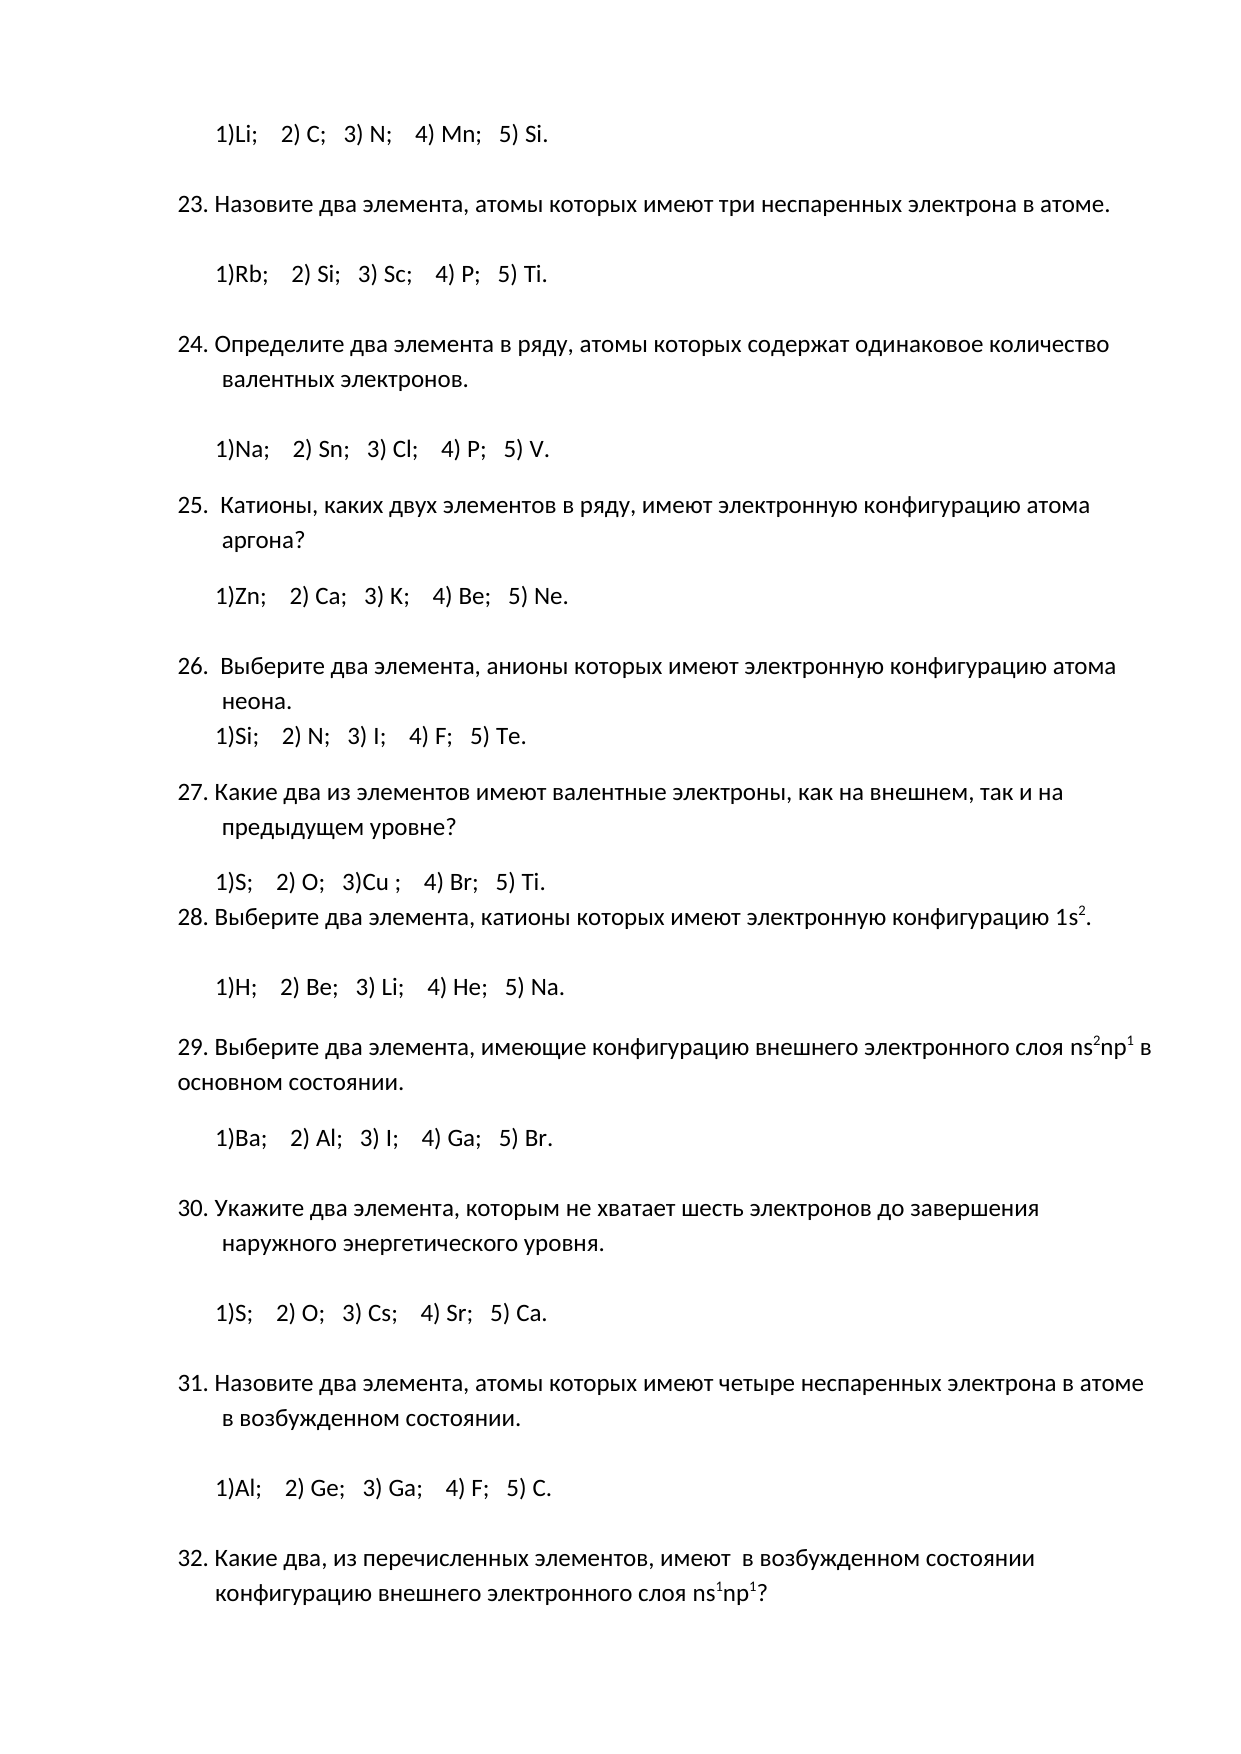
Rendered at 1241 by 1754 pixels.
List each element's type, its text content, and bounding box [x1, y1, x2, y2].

list 1)Na; 2) Sn; 3) Cl; 4) P; 5) V. [215, 433, 1152, 464]
list 1)Si; 2) N; 3) I; 4) F; 5) Te. [215, 720, 1152, 750]
list 1)S; 2) O; 3) Cs; 4) Sr; 5) Ca. [215, 1297, 1152, 1328]
list 24. Определите два элемента в ряду, атомы которых содержат одинаковое количество валентных электронов. [177, 328, 1152, 394]
list 32. Какие два, из перечисленных элементов, имеют в возбужденном состоянии конфигурацию внешнего электронного слоя ns1np1? [177, 1542, 1152, 1608]
list 31. Назовите два элемента, атомы которых имеют четыре неспаренных электрона в атоме в возбужденном состоянии. [177, 1367, 1152, 1433]
list 30. Укажите два элемента, которым не хватает шесть электронов до завершения наружного энергетического уровня. [177, 1192, 1152, 1258]
text 27. Какие два из элементов имеют валентные электроны, как на внешнем, так и на предыдущем уровне? [177, 776, 1152, 841]
text 29. Выберите два элемента, имеющие конфигурацию внешнего электронного слоя ns2np1 в основном состоянии. [177, 1031, 1152, 1097]
list 1)Ba; 2) Al; 3) I; 4) Ga; 5) Br. [215, 1122, 1152, 1153]
list 1)Li; 2) С; 3) N; 4) Mn; 5) Si. [215, 118, 1152, 149]
list 1)Al; 2) Ge; 3) Ga; 4) F; 5) C. [215, 1472, 1152, 1503]
list 26. Выберите два элемента, анионы которых имеют электронную конфигурацию атома неона. [177, 650, 1152, 715]
list 23. Назовите два элемента, атомы которых имеют три неспаренных электрона в атоме. [177, 188, 1152, 219]
list 1)Rb; 2) Si; 3) Sc; 4) P; 5) Ti. [215, 258, 1152, 289]
list 1)Zn; 2) Ca; 3) K; 4) Be; 5) Ne. [215, 580, 1152, 610]
list 1)H; 2) Be; 3) Li; 4) He; 5) Na. [215, 971, 1152, 1002]
text 25. Катионы, каких двух элементов в ряду, имеют электронную конфигурацию атома аргона? [177, 489, 1152, 554]
list 28. Выберите два элемента, катионы которых имеют электронную конфигурацию 1s2. [177, 901, 1152, 932]
list 1)S; 2) O; 3)Cu ; 4) Br; 5) Ti. [215, 866, 1152, 897]
